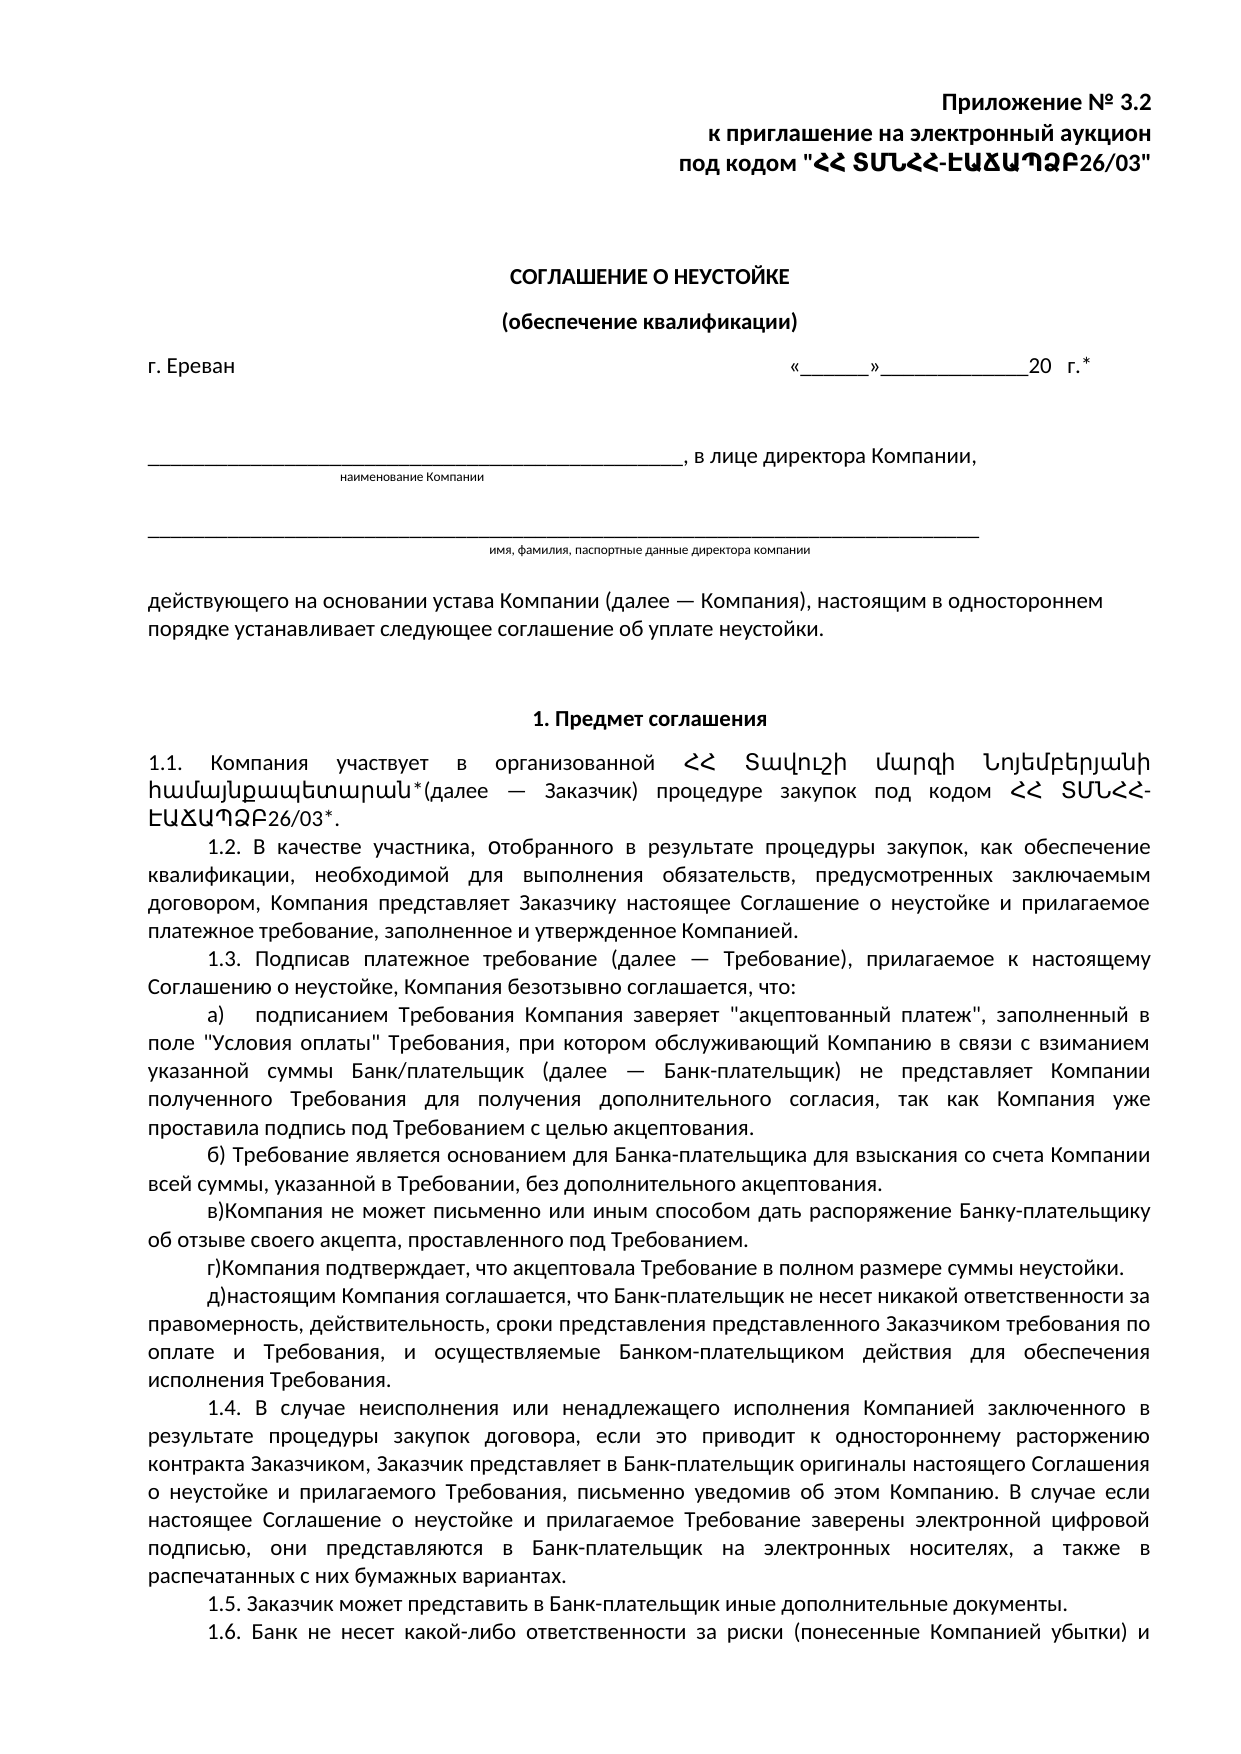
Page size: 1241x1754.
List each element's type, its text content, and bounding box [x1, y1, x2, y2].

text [148, 1617, 1152, 1645]
text в)Компания не может письменно или иным способом дать распоряжение Банку-плательщику об отзыве своего акцепта, проставленного под Требованием. [148, 1197, 1152, 1253]
text д)настоящим Компания соглашается, что Банк-плательщик не несет никакой ответственности за правомерность, действительность, сроки представления представленного Заказчиком требования по оплате и Требования, и осуществляемые Банком-плательщиком действия для обеспечения исполнения Требования. [148, 1281, 1152, 1393]
text действующего на основании устава Компании (далее — Компания), настоящим в одностороннем [148, 586, 1152, 614]
text Приложение № 3.2 [148, 86, 1152, 117]
text а) подписанием Требования Компания заверяет "акцептованный платеж", заполненный в поле "Условия оплаты" Требования, при котором обслуживающий Компанию в связи с взиманием указанной суммы Банк/плательщик (далее — Банк-плательщик) не представляет Компании полученного Требования для получения дополнительного согласия, так как Компания уже проставила подпись под Требованием с целью акцептования. [148, 1001, 1152, 1141]
text 1.4. В случае неисполнения или ненадлежащего исполнения Компанией заключенного в результате процедуры закупок договора, если это приводит к одностороннему расторжению контракта Заказчиком, Заказчик представляет в Банк-плательщик оригиналы настоящего Соглашения о неустойке и прилагаемого Требования, письменно уведомив об этом Компанию. В случае если настоящее Соглашение о неустойке и прилагаемое Требование заверены электронной цифровой подписью, они представляются в Банк-плательщик на электронных носителях, а также в распечатанных с них бумажных вариантах. [148, 1393, 1152, 1589]
text 1. Предмет соглашения [148, 704, 1152, 732]
text _________________________________________________________________________ [148, 513, 1152, 542]
text 1.2. В качестве участника, օтобранного в результате процедуры закупок, как обеспечение квалификации, необходимой для выполнения обязательств, предусмотренных заключаемым договором, Kомпания представляет Заказчику настоящее Соглашение о неустойке и прилагаемое платежное требование, заполненное и утвержденное Компанией. [148, 832, 1152, 944]
text порядке устанавливает следующее соглашение об уплате неустойки. [148, 614, 1152, 642]
text г)Компания подтверждает, что акцептовала Требование в полном размере суммы неустойки. [148, 1253, 1152, 1281]
text имя, фамилия, паспортные данные директора компании [148, 542, 1152, 569]
text к приглашение на электронный аукцион [177, 117, 1152, 147]
text 1.1. Компания участвует в организованной ՀՀ Տավուշի մարզի Նոյեմբերյանի համայնքապետարան*(далее — Заказчик) процедуре закупок под кодом ՀՀ ՏՄՆՀՀ-ԷԱՃԱՊՁԲ26/03*. [148, 748, 1152, 832]
text 1.5. Заказчик может представить в Банк-плательщик иные дополнительные документы. [148, 1589, 1152, 1617]
text 1.3. Подписав платежное требование (далее — Требование), прилагаемое к настоящему Соглашению о неустойке, Компания безотзывно соглашается, что: [148, 944, 1152, 1001]
table_header г. Ереван [136, 351, 635, 396]
text _______________________________________________, в лице директора Компании, [148, 441, 1152, 469]
text наименование Компании [340, 469, 1152, 497]
text под кодом "ՀՀ ՏՄՆՀՀ-ԷԱՃԱՊՁԲ26/03" [177, 147, 1152, 178]
text СОГЛАШЕНИЕ О НЕУСТОЙКЕ [148, 262, 1152, 290]
text (обеспечение квалификации) [148, 307, 1152, 335]
text б) Требование является основанием для Банка-плательщика для взыскания со счета Компании всей суммы, указанной в Требовании, без дополнительного акцептования. [148, 1141, 1152, 1197]
table_header «______»_____________20 г.* [635, 351, 1104, 396]
